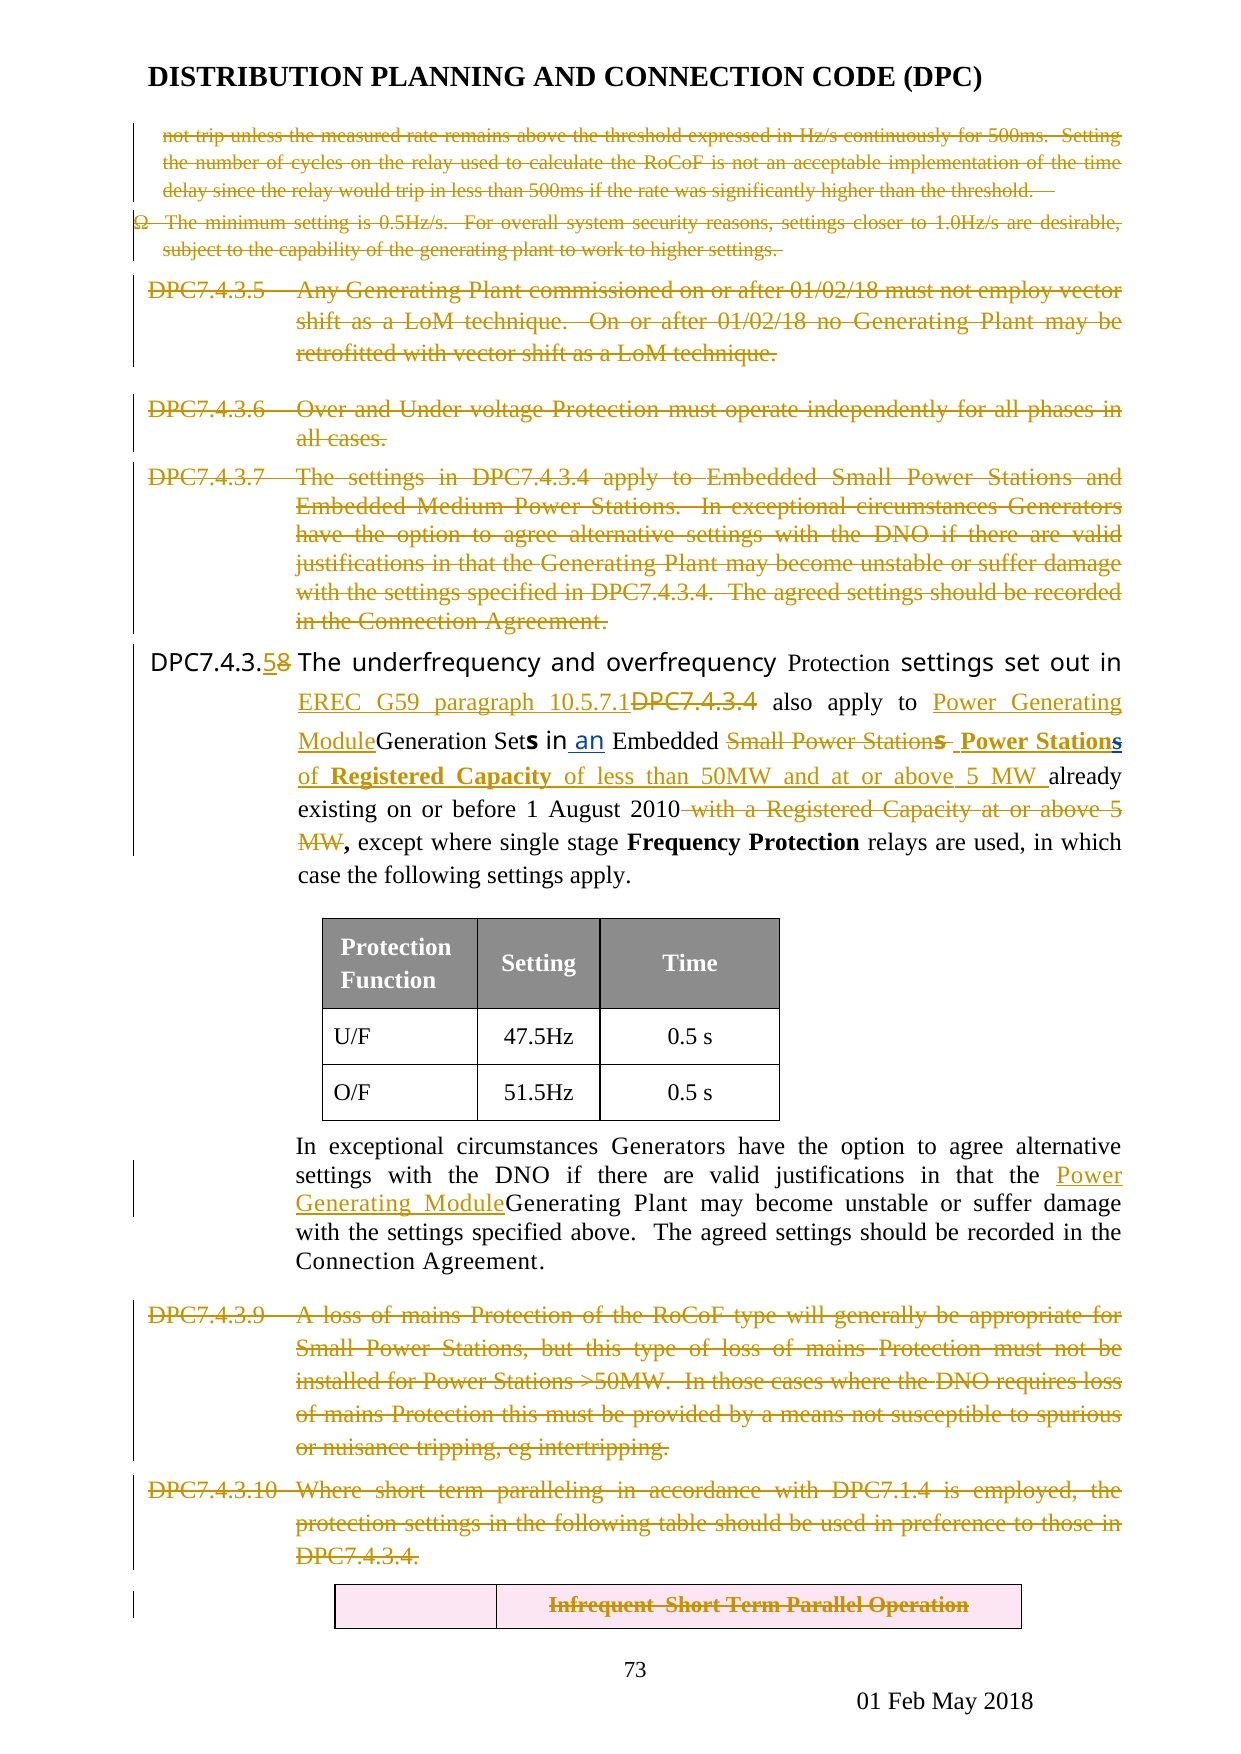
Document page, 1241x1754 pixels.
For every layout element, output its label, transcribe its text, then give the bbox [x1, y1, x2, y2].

table_cell U/F [323, 1009, 477, 1064]
table_cell 0.5 s [601, 1009, 779, 1064]
text In exceptional circumstances Generators have the option to agree alternative settings with the DNO if there are valid justifications in that the may become unstable or suffer damage with the settings specified above. The agreed settings should be recorded in the Connection Agreement. [148, 1131, 1122, 1275]
table_cell O/F [323, 1065, 477, 1120]
table_header Time [601, 919, 779, 1008]
table_cell 51.5Hz [478, 1065, 599, 1120]
table_header Protection Function [323, 919, 477, 1008]
table_cell 47.5Hz [478, 1009, 599, 1064]
table_header Setting [478, 919, 599, 1008]
text DPC7.4.3. The underfrequency and overfrequency Protection settings set out in also apply to s in Embedded Power Stationalready existing on or before 1 August 2010, except where single stage Frequency Protection relays are used, in which case the following settings apply. [150, 644, 1122, 889]
table_cell 0.5 s [601, 1065, 779, 1120]
